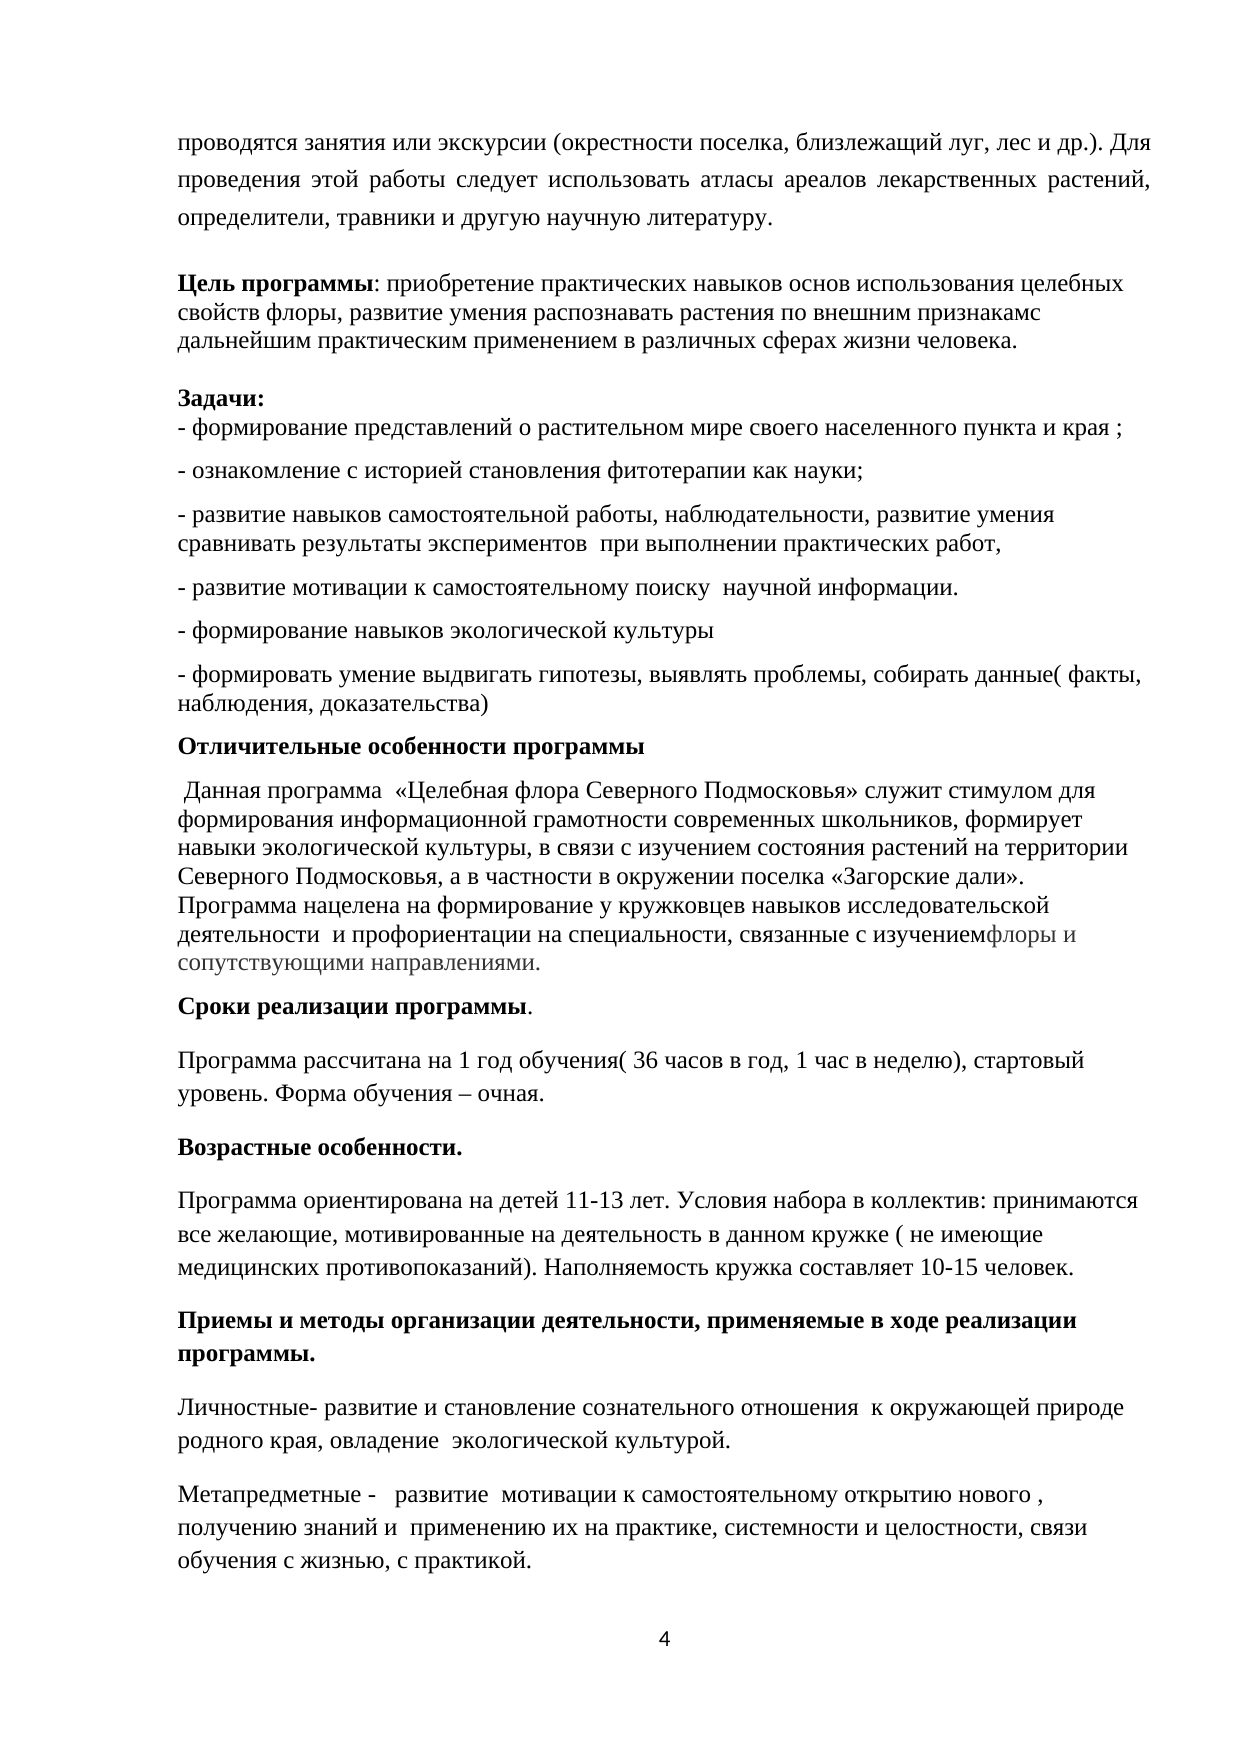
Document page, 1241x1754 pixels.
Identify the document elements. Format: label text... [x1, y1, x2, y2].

text - формирование навыков экологической культуры [177, 615, 1152, 644]
text Цель программы: приобретение практических навыков основ использования целебных свойств флоры, развитие умения распознавать растения по внешним признакамс дальнейшим практическим применением в различных сферах жизни человека. [177, 268, 1152, 354]
text Сроки реализации программы. [177, 991, 1152, 1020]
text - развитие мотивации к самостоятельному поиску научной информации. [177, 572, 1152, 600]
text - формирование представлений о растительном мире своего населенного пункта и края ; [177, 412, 1152, 441]
text Программа ориентирована на детей 11-13 лет. Условия набора в коллектив: принимаются все желающие, мотивированные на деятельность в данном кружке ( не имеющие медицинских противопоказаний). Наполняемость кружка составляет 10-15 человек. [177, 1186, 1152, 1280]
text Личностные- развитие и становление сознательного отношения к окружающей природе родного края, овладение экологической культурой. [177, 1392, 1152, 1454]
text Программа рассчитана на 1 год обучения( 36 часов в год, 1 час в неделю), стартовый уровень. Форма обучения – очная. [177, 1045, 1152, 1107]
text - ознакомление с историей становления фитотерапии как науки; [177, 456, 1152, 484]
text Данная программа «Целебная флора Северного Подмосковья» служит стимулом для формирования информационной грамотности современных школьников, формирует навыки экологической культуры, в связи с изучением состояния растений на территории Северного Подмосковья, а в частности в окружении поселка «Загорские дали». Программа нацелена на формирование у кружковцев навыков исследовательской деятельности и профориентации на специальности, связанные с изучениемфлоры и сопутствующими направлениями. [177, 775, 1152, 976]
text Возрастные особенности. [177, 1132, 1152, 1161]
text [177, 118, 1152, 231]
text Отличительные особенности программы [177, 731, 1152, 760]
text - формировать умение выдвигать гипотезы, выявлять проблемы, собирать данные( факты, наблюдения, доказательства) [177, 659, 1152, 716]
text Метапредметные - развитие мотивации к самостоятельному открытию нового , получению знаний и применению их на практике, системности и целостности, связи обучения с жизнью, с практикой. [177, 1479, 1152, 1574]
text Приемы и методы организации деятельности, применяемые в ходе реализации программы. [177, 1306, 1152, 1367]
text Задачи: [177, 383, 1152, 412]
text - развитие навыков самостоятельной работы, наблюдательности, развитие умения сравнивать результаты экспериментов при выполнении практических работ, [177, 499, 1152, 557]
